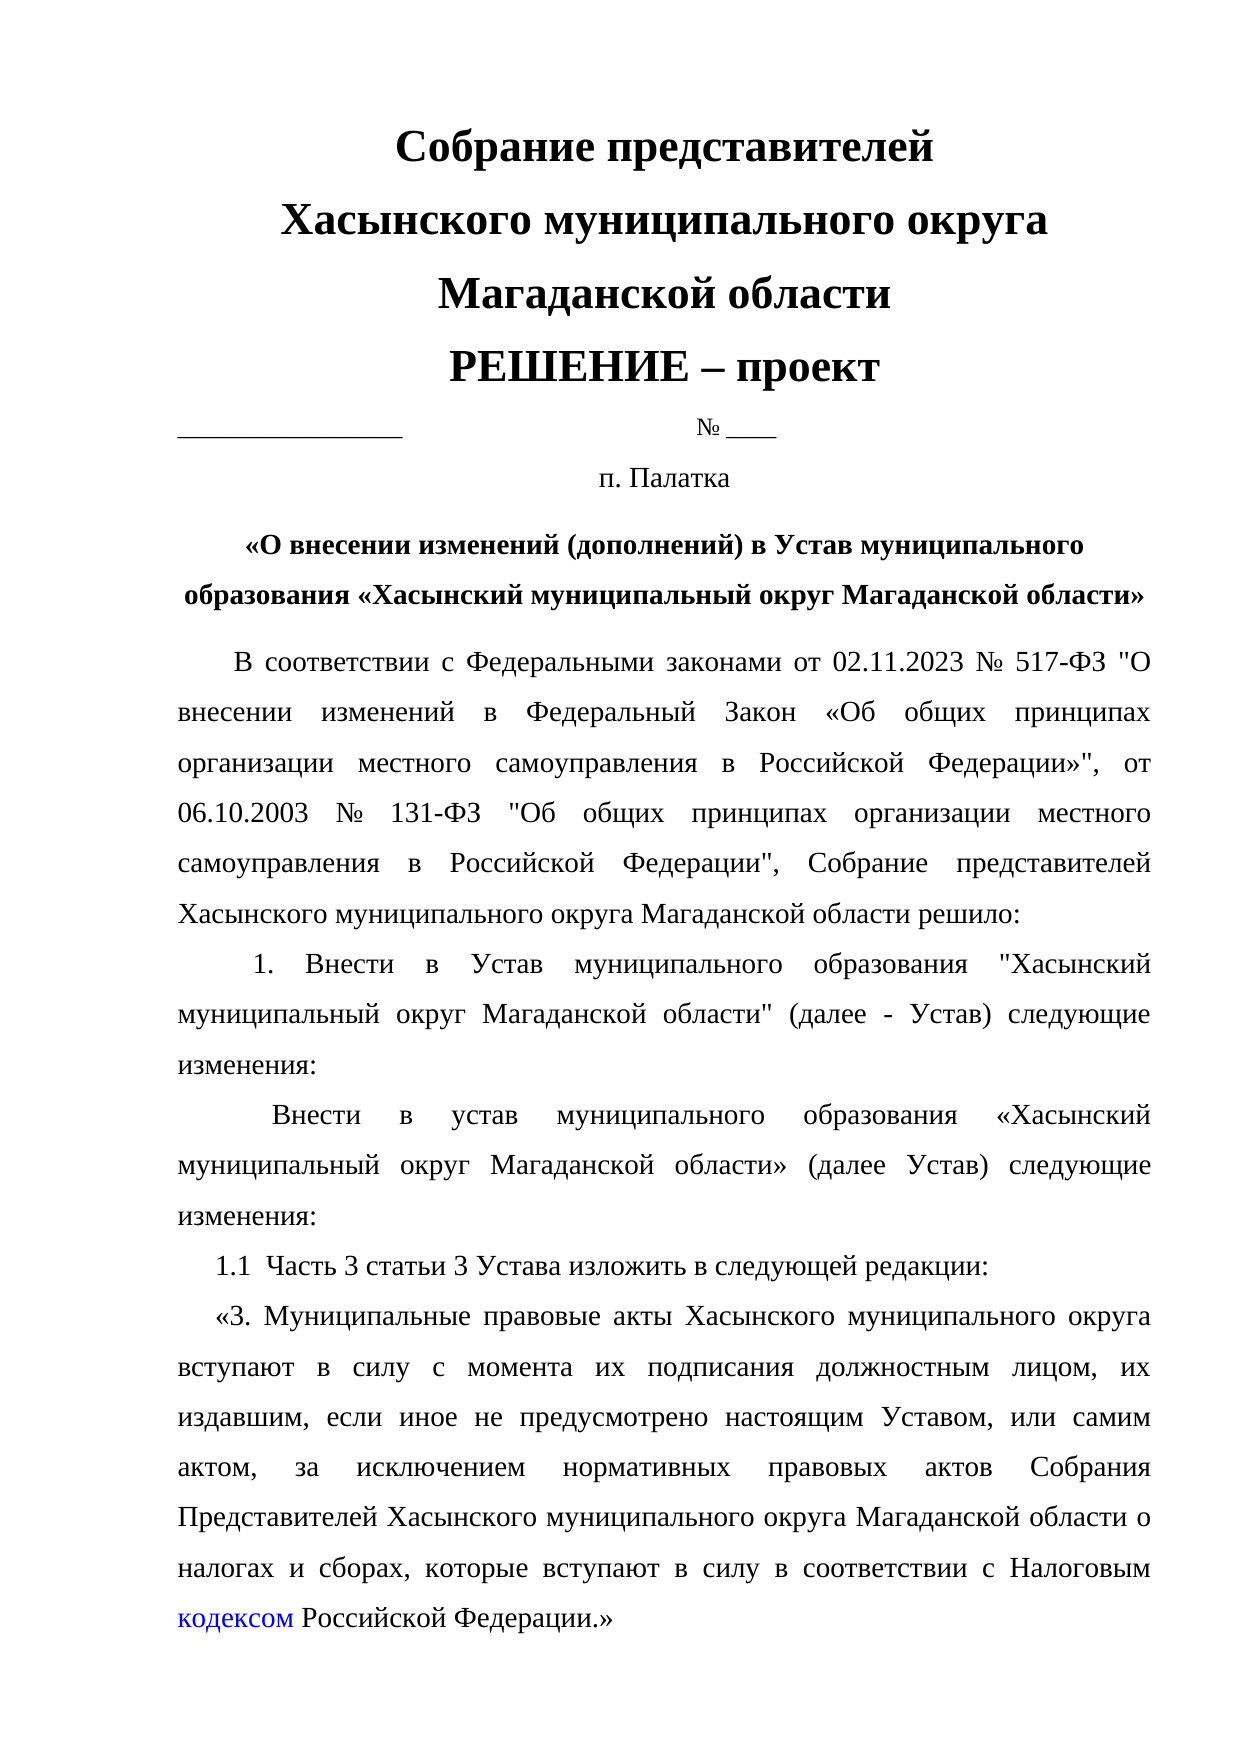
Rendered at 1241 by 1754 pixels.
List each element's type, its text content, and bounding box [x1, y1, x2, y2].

text __________________ № ____ [177, 412, 1152, 441]
text Внести в устав муниципального образования «Хасынский муниципальный округ Магаданской области» (далее Устав) следующие изменения: [177, 1097, 1152, 1231]
list Хасынского муниципального округа [177, 192, 1152, 244]
list Магаданской области [177, 265, 1152, 318]
text «3. Муниципальные правовые акты Хасынского муниципального округа вступают в силу с момента их подписания должностным лицом, их издавшим, если иное не предусмотрено настоящим Уставом, или самим актом, за исключением нормативных правовых актов Собрания Представителей Хасынского муниципального округа Магаданской области о налогах и сборах, которые вступают в силу в соответствии с Налоговым кодексом Российской Федерации.» [177, 1298, 1152, 1634]
text «О внесении изменений (дополнений) в Устав муниципального образования «Хасынский муниципальный округ Магаданской области» [177, 527, 1152, 611]
text п. Палатка [177, 460, 1152, 493]
list РЕШЕНИЕ – проект [177, 339, 1152, 391]
text 1. Внести в Устав муниципального образования "Хасынский муниципальный округ Магаданской области" (далее - Устав) следующие изменения: [177, 946, 1152, 1080]
list Собрание представителей [177, 118, 1152, 171]
text В соответствии с Федеральными законами от 02.11.2023 № 517-ФЗ "О внесении изменений в Федеральный Закон «Об общих принципах организации местного самоуправления в Российской Федерации»", от 06.10.2003 № 131-ФЗ "Об общих принципах организации местного самоуправления в Российской Федерации", Собрание представителей Хасынского муниципального округа Магаданской области решило: [177, 644, 1152, 929]
list 1.1 Часть 3 статьи 3 Устава изложить в следующей редакции: [215, 1248, 1152, 1282]
